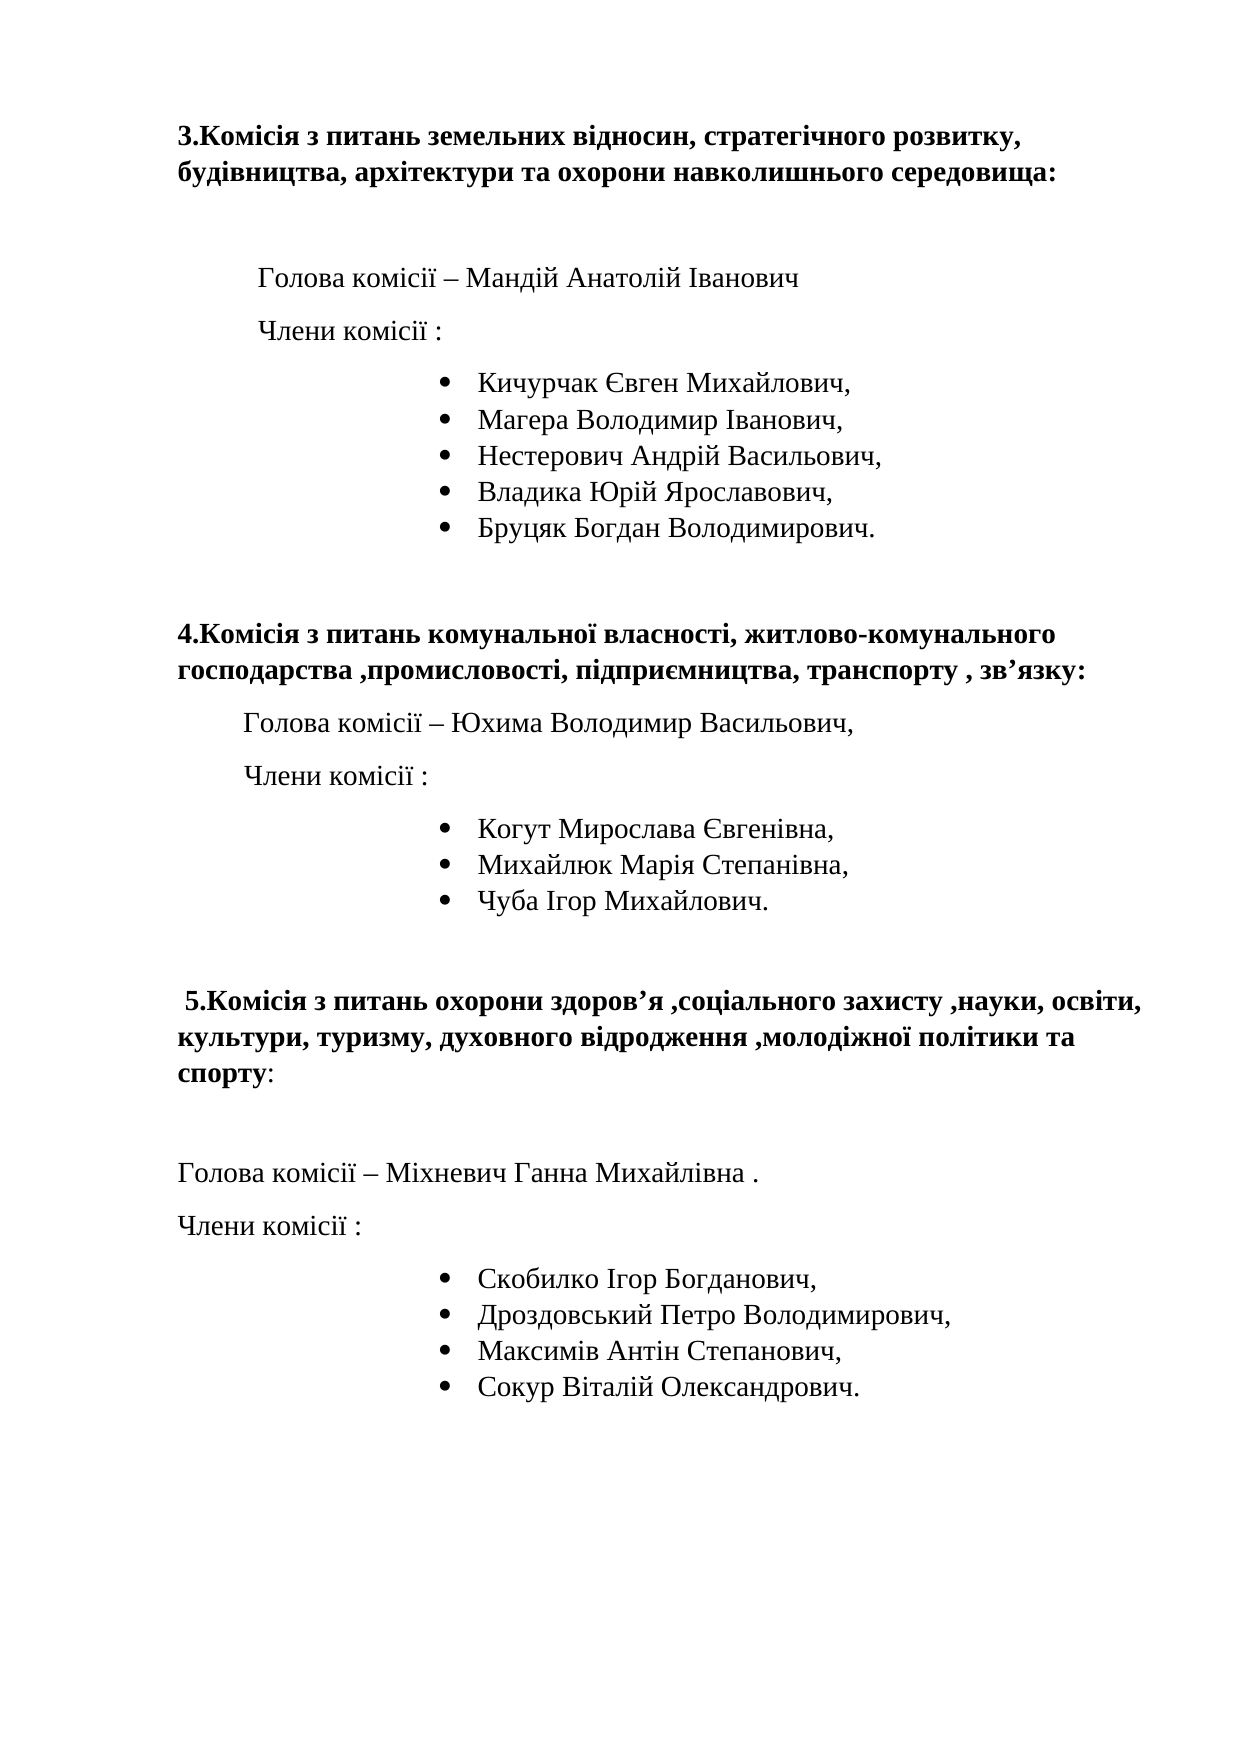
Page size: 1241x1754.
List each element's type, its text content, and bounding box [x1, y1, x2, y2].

list Нестерович Андрій Васильович, [440, 438, 1152, 472]
list Кичурчак Євген Михайлович, [440, 366, 1152, 399]
list Сокур Віталій Олександрович. [440, 1369, 1152, 1403]
text Члени комісії : [215, 758, 1152, 792]
text 3.Комісія з питань земельних відносин, стратегічного розвитку, будівництва, архітектури та охорони навколишнього середовища: [177, 118, 1152, 188]
list Чуба Ігор Михайлович. [440, 883, 1152, 917]
text Члени комісії : [229, 313, 1152, 346]
text 5.Комісія з питань охорони здоров’я ,соціального захисту ,науки, освіти, культури, туризму, духовного відродження ,молодіжної політики та спорту: [177, 983, 1152, 1089]
list Владика Юрій Ярославович, [440, 474, 1152, 508]
list Максимів Антін Степанович, [440, 1333, 1152, 1367]
list Михайлюк Марія Степанівна, [440, 847, 1152, 881]
list Скобилко Ігор Богданович, [440, 1261, 1152, 1294]
list Магера Володимир Іванович, [440, 402, 1152, 435]
list Дроздовський Петро Володимирович, [440, 1297, 1152, 1331]
text Голова комісії – Міхневич Ганна Михайлівна . [177, 1155, 1152, 1189]
text Члени комісії : [177, 1208, 1152, 1241]
text Голова комісії – Юхима Володимир Васильович, [177, 705, 1152, 739]
list Бруцяк Богдан Володимирович. [440, 511, 1152, 544]
text Голова комісії – Мандій Анатолій Іванович [177, 260, 1152, 293]
text 4.Комісія з питань комунальної власності, житлово-комунального господарства ,промисловості, підприємництва, транспорту , зв’язку: [177, 616, 1152, 686]
list Когут Мирослава Євгенівна, [440, 811, 1152, 844]
